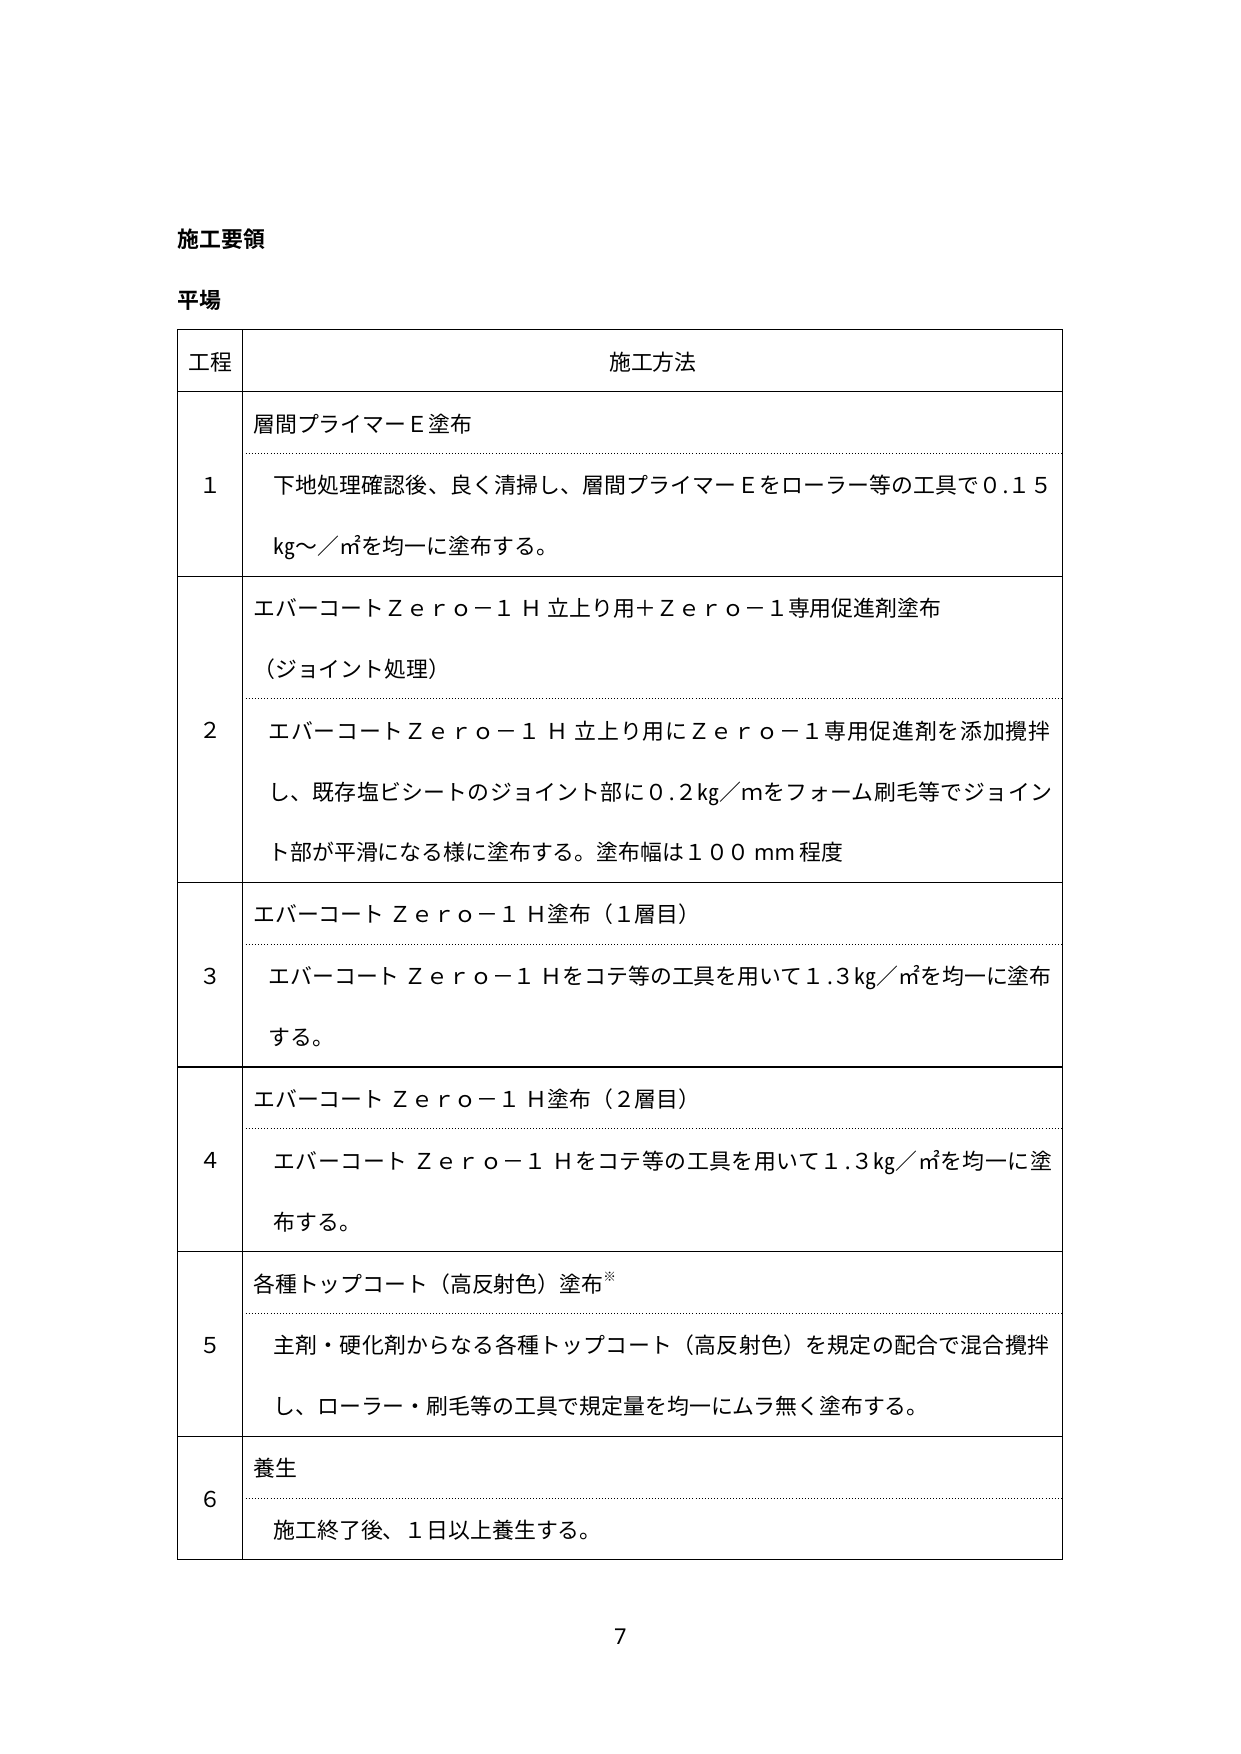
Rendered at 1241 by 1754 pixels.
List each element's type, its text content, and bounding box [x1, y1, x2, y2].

table_cell エバーコート Ｚｅｒｏ－１ Ｈをコテ等の工具を用いて１.３㎏／㎡を均一に塗布する。 [243, 1128, 1062, 1251]
table_cell ４ [178, 1068, 242, 1251]
table_cell エバーコート Ｚｅｒｏ－１ Ｈをコテ等の工具を用いて１.３㎏／㎡を均一に塗布する。 [243, 944, 1062, 1066]
table_cell １ [178, 392, 242, 576]
table_cell ３ [178, 883, 242, 1066]
table_cell ２ [178, 577, 242, 882]
table_cell 主剤・硬化剤からなる各種トップコート（高反射色）を規定の配合で混合攪拌し、ローラー・刷毛等の工具で規定量を均一にムラ無く塗布する。 [243, 1313, 1062, 1436]
table_cell エバーコート Ｚｅｒｏ－１ Ｈ塗布（１層目） [243, 883, 1062, 944]
table_cell 施工終了後、１日以上養生する。 [243, 1498, 1062, 1559]
table_header 施工方法 [243, 330, 1062, 391]
table_cell 層間プライマーＥ塗布 [243, 392, 1062, 453]
table_cell 各種トップコート（高反射色）塗布※ [243, 1252, 1062, 1313]
table_cell エバーコート Ｚｅｒｏ－１ Ｈ塗布（２層目） [243, 1068, 1062, 1128]
table_cell ６ [178, 1437, 242, 1559]
table_header 工程 [178, 330, 242, 391]
table_cell エバーコートＺｅｒｏ－１ Ｈ 立上り用＋Ｚｅｒｏ－１専用促進剤塗布 （ジョイント処理） [243, 577, 1062, 698]
table_cell ５ [178, 1252, 242, 1436]
table_cell エバーコートＺｅｒｏ－１ Ｈ 立上り用にＺｅｒｏ－１専用促進剤を添加攪拌し、既存塩ビシートのジョイント部に０.２㎏／ｍをフォーム刷毛等でジョイント部が平滑になる様に塗布する。塗布幅は１００mm程度 [243, 698, 1062, 882]
table_cell 下地処理確認後、良く清掃し、層間プライマーＥをローラー等の工具で０.１５㎏～／㎡を均一に塗布する。 [243, 453, 1062, 576]
table_cell 養生 [243, 1437, 1062, 1497]
text 施工要領 [177, 207, 1063, 268]
text 平場 [177, 268, 1063, 329]
